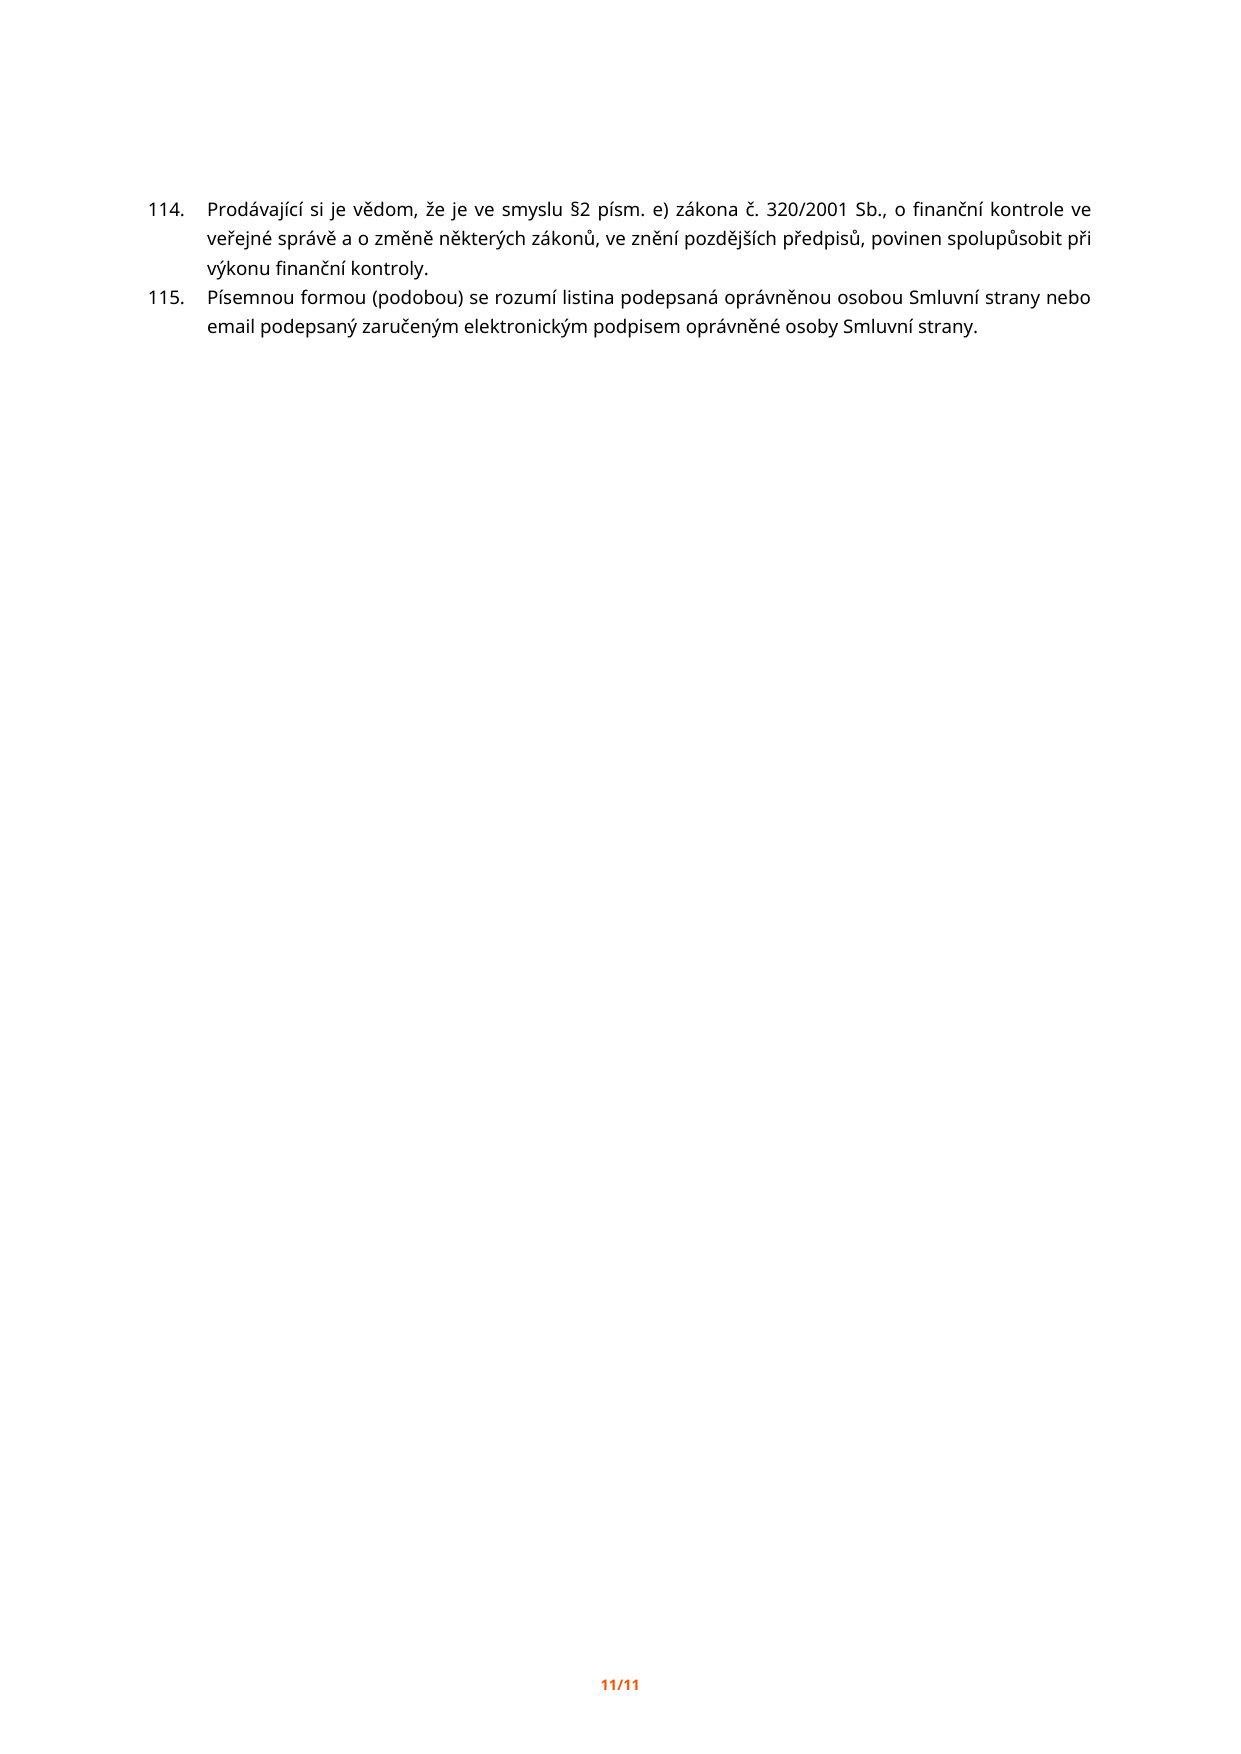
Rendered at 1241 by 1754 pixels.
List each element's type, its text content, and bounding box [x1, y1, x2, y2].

list Písemnou formou (podobou) se rozumí listina podepsaná oprávněnou osobou Smluvní strany nebo email podepsaný zaručeným elektronickým podpisem oprávněné osoby Smluvní strany. [148, 284, 1092, 339]
list Prodávající si je vědom, že je ve smyslu §2 písm. e) zákona č. 320/2001 Sb., o finanční kontrole ve veřejné správě a o změně některých zákonů, ve znění pozdějších předpisů, povinen spolupůsobit při výkonu finanční kontroly. [148, 196, 1092, 280]
